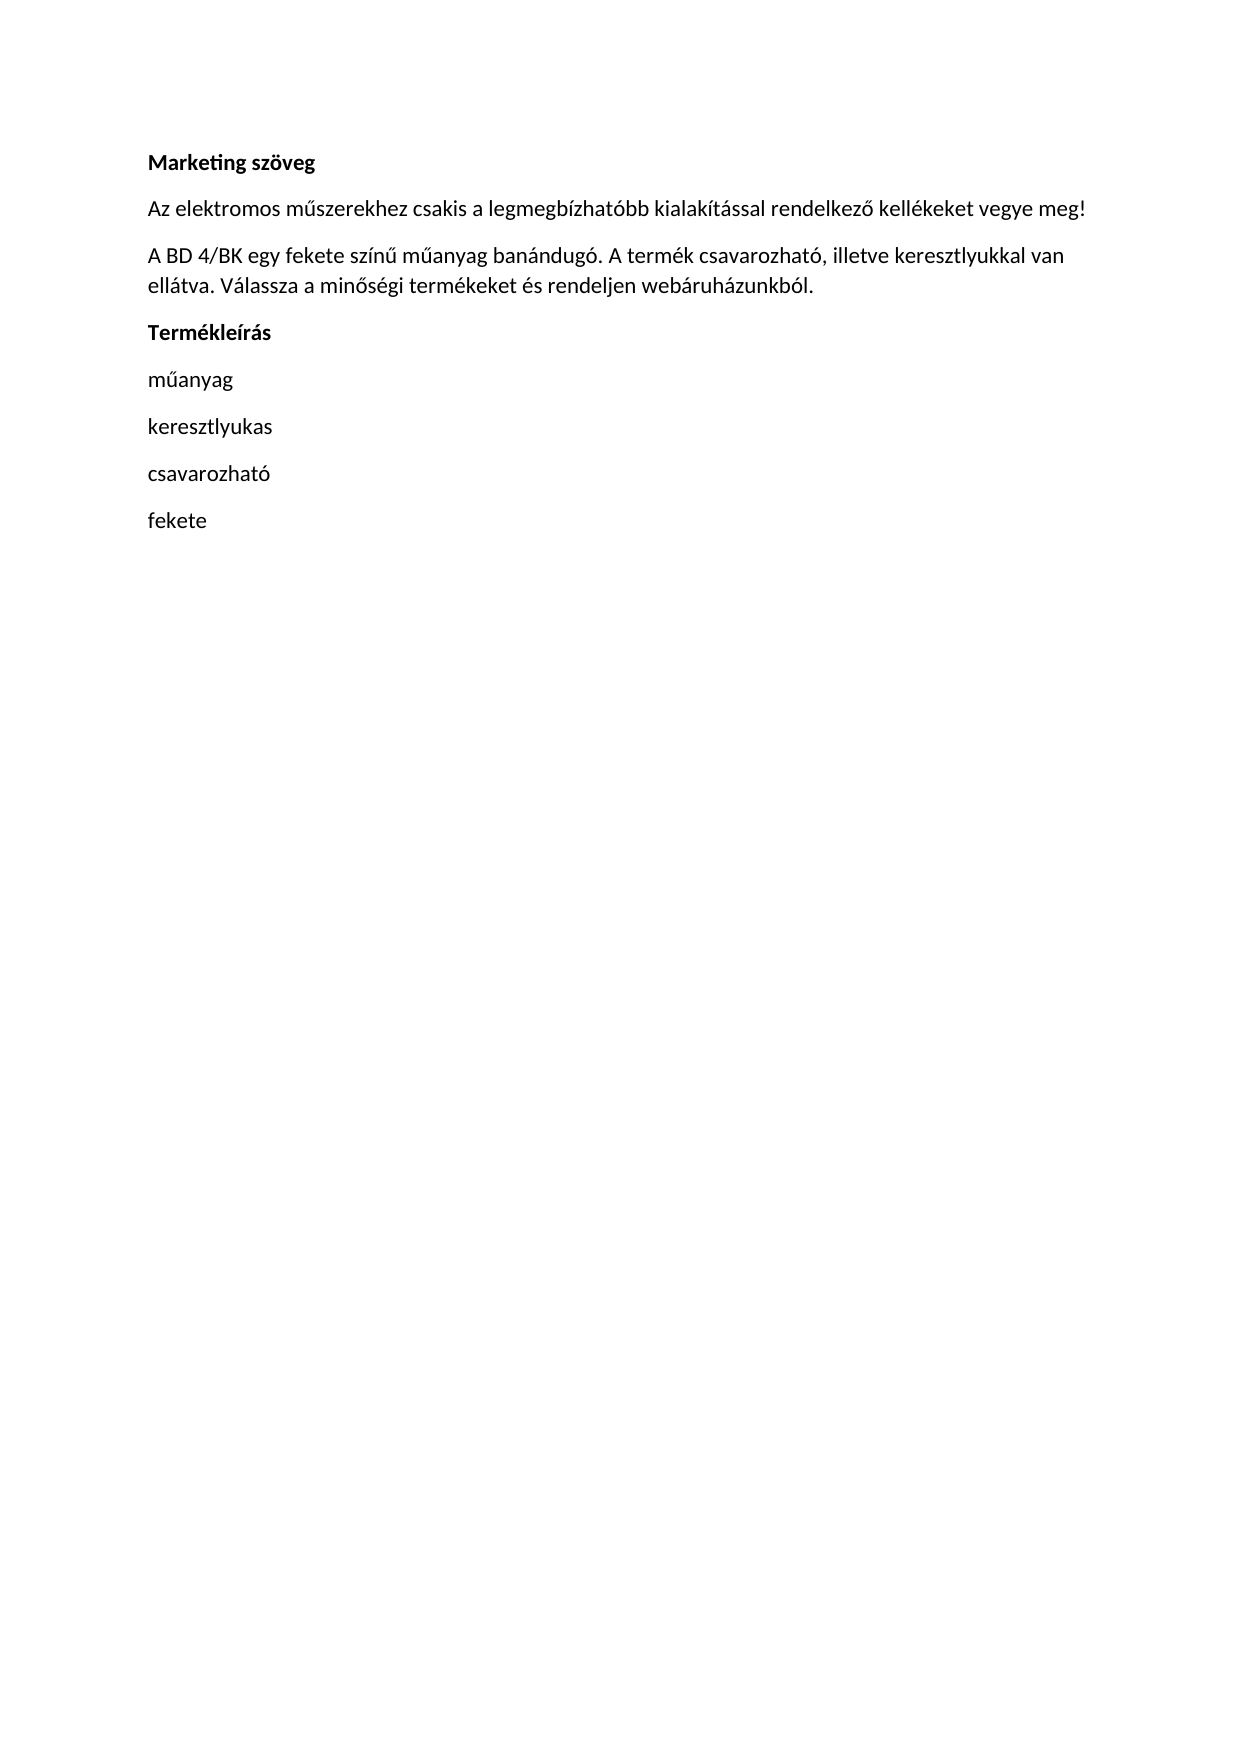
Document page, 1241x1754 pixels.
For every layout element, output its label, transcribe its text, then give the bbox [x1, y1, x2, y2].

text műanyag [148, 365, 1093, 393]
text Az elektromos műszerekhez csakis a legmegbízhatóbb kialakítással rendelkező kellékeket vegye meg! [148, 194, 1093, 222]
text csavarozható [148, 459, 1093, 487]
text fekete [148, 506, 1093, 534]
text Termékleírás [148, 318, 1093, 346]
text Marketing szöveg [148, 148, 1093, 176]
text keresztlyukas [148, 412, 1093, 440]
text A BD 4/BK egy fekete színű műanyag banándugó. A termék csavarozható, illetve keresztlyukkal van ellátva. Válassza a minőségi termékeket és rendeljen webáruházunkból. [148, 241, 1093, 299]
